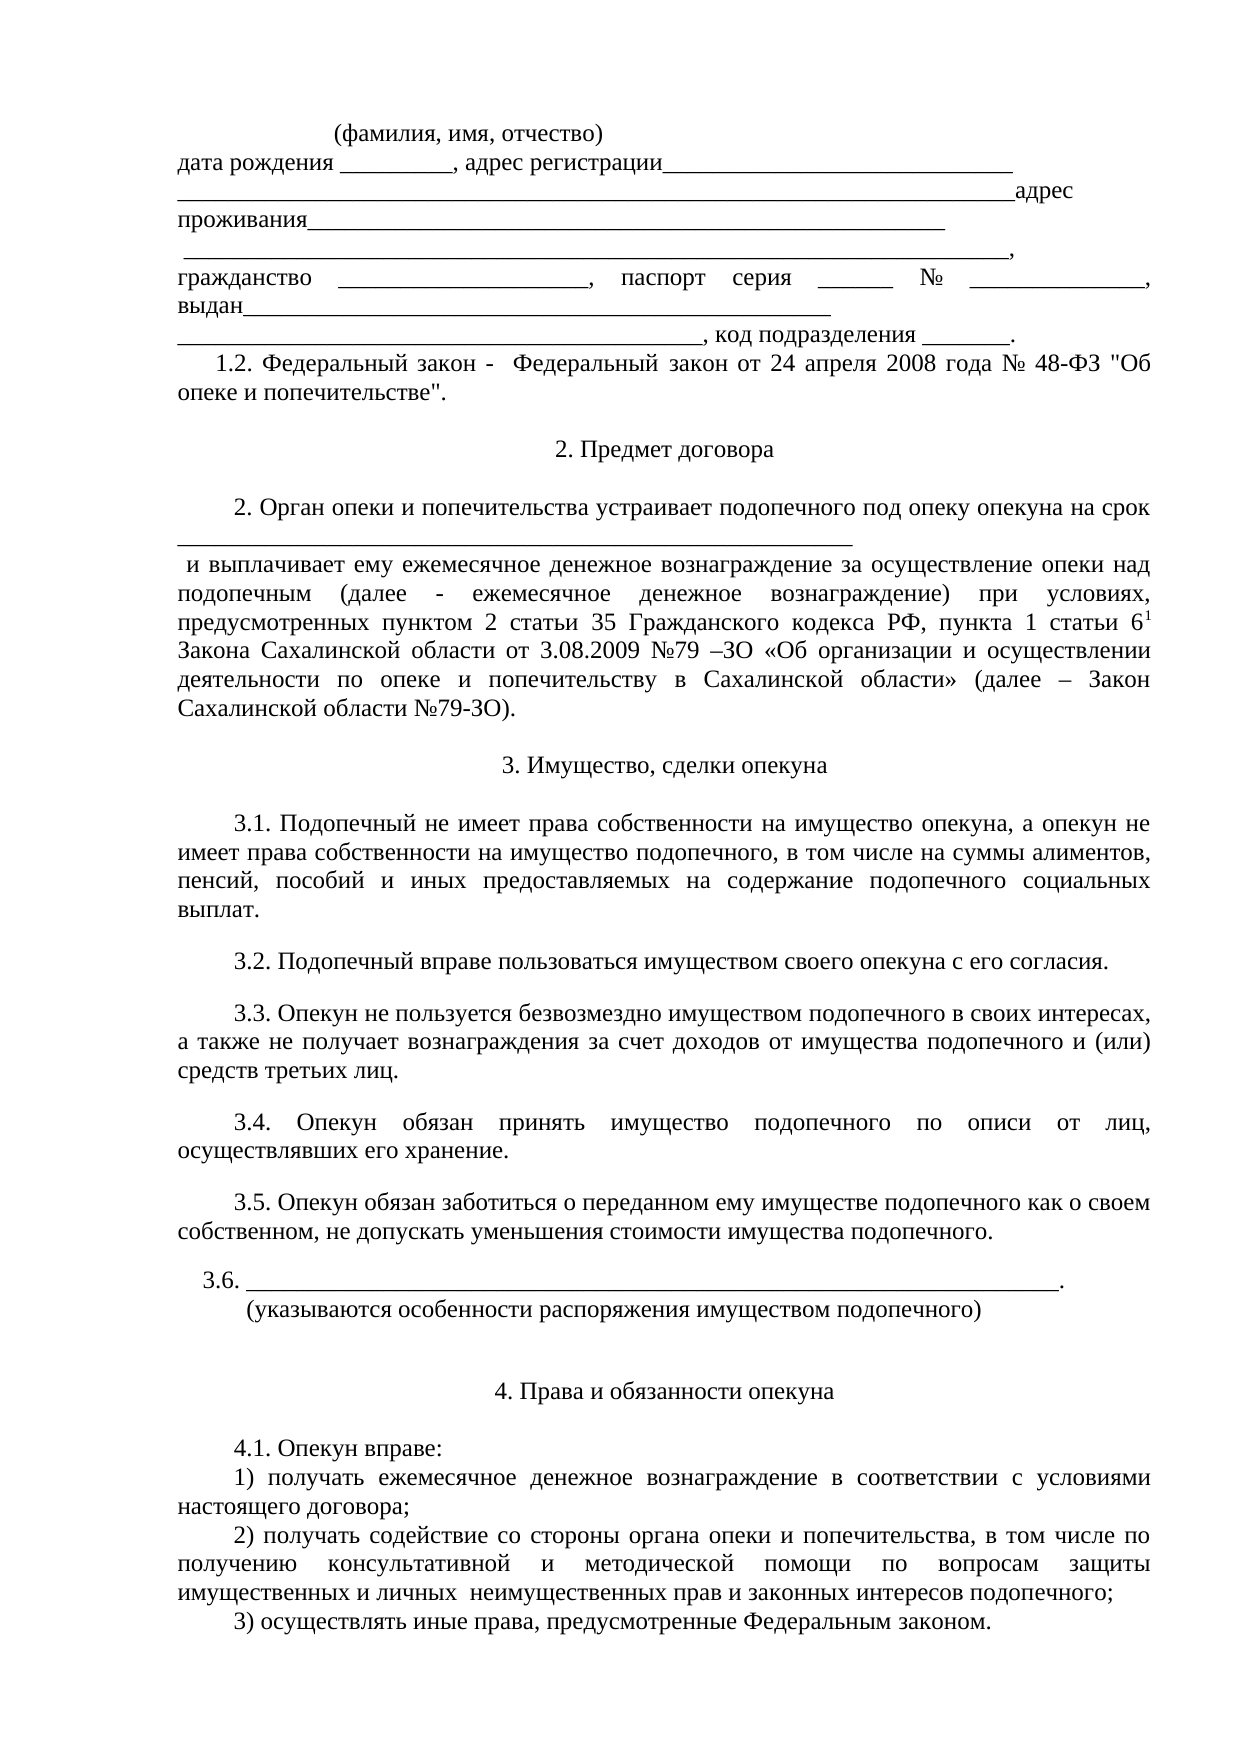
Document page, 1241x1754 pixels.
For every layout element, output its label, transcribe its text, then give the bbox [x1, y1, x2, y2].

text 2) получать содействие со стороны органа опеки и попечительства, в том числе по получению консультативной и методической помощи по вопросам защиты имущественных и личных неимущественных прав и законных интересов подопечного; [177, 1520, 1152, 1606]
text 3.5. Опекун обязан заботиться о переданном ему имуществе подопечного как о своем собственном, не допускать уменьшения стоимости имущества подопечного. [177, 1187, 1152, 1245]
text ___________________________________________________________________адрес проживания___________________________________________________ [177, 176, 1152, 233]
text 1.2. Федеральный закон - Федеральный закон от 24 апреля 2008 года № 48-ФЗ "Об опеке и попечительстве". [177, 348, 1152, 406]
text __________________________________________________________________, [177, 233, 1152, 262]
text 3.1. Подопечный не имеет права собственности на имущество опекуна, а опекун не имеет права собственности на имущество подопечного, в том числе на суммы алиментов, пенсий, пособий и иных предоставляемых на содержание подопечного социальных выплат. [177, 808, 1152, 923]
text 3.2. Подопечный вправе пользоваться имуществом своего опекуна с его согласия. [177, 946, 1152, 975]
text и выплачивает ему ежемесячное денежное вознаграждение за осуществление опеки над подопечным (далее - ежемесячное денежное вознаграждение) при условиях, предусмотренных пунктом 2 статьи 35 Гражданского кодекса РФ, пункта 1 статьи 61 Закона Сахалинской области от 3.08.2009 №79 –ЗО «Об организации и осуществлении деятельности по опеке и попечительству в Сахалинской области» (далее – Закон Сахалинской области №79-ЗО). [177, 549, 1152, 722]
text 2. Орган опеки и попечительства устраивает подопечного под опеку опекуна на срок ______________________________________________________ [177, 492, 1152, 549]
text 3.3. Опекун не пользуется безвозмездно имуществом подопечного в своих интересах, а также не получает вознаграждения за счет доходов от имущества подопечного и (или) средств третьих лиц. [177, 998, 1152, 1084]
text 3. Имущество, сделки опекуна [177, 751, 1152, 779]
text 2. Предмет договора [177, 434, 1152, 463]
text 3.4. Опекун обязан принять имущество подопечного по описи от лиц, осуществлявших его хранение. [177, 1107, 1152, 1164]
text (фамилия, имя, отчество) [177, 118, 1152, 147]
text (указываются особенности распоряжения имуществом подопечного) [177, 1294, 1152, 1323]
text 3) осуществлять иные права, предусмотренные Федеральным законом. [177, 1606, 1152, 1635]
text 4.1. Опекун вправе: [177, 1433, 1152, 1462]
text 3.6. _________________________________________________________________. [177, 1266, 1152, 1294]
text 4. Права и обязанности опекуна [177, 1376, 1152, 1405]
text 1) получать ежемесячное денежное вознаграждение в соответствии с условиями настоящего договора; [177, 1462, 1152, 1520]
text дата рождения _________, адрес регистрации____________________________ [177, 147, 1152, 176]
text гражданство ____________________, паспорт серия ______ № ______________, выдан_______________________________________________ __________________________________________, код подразделения _______. [177, 262, 1152, 348]
